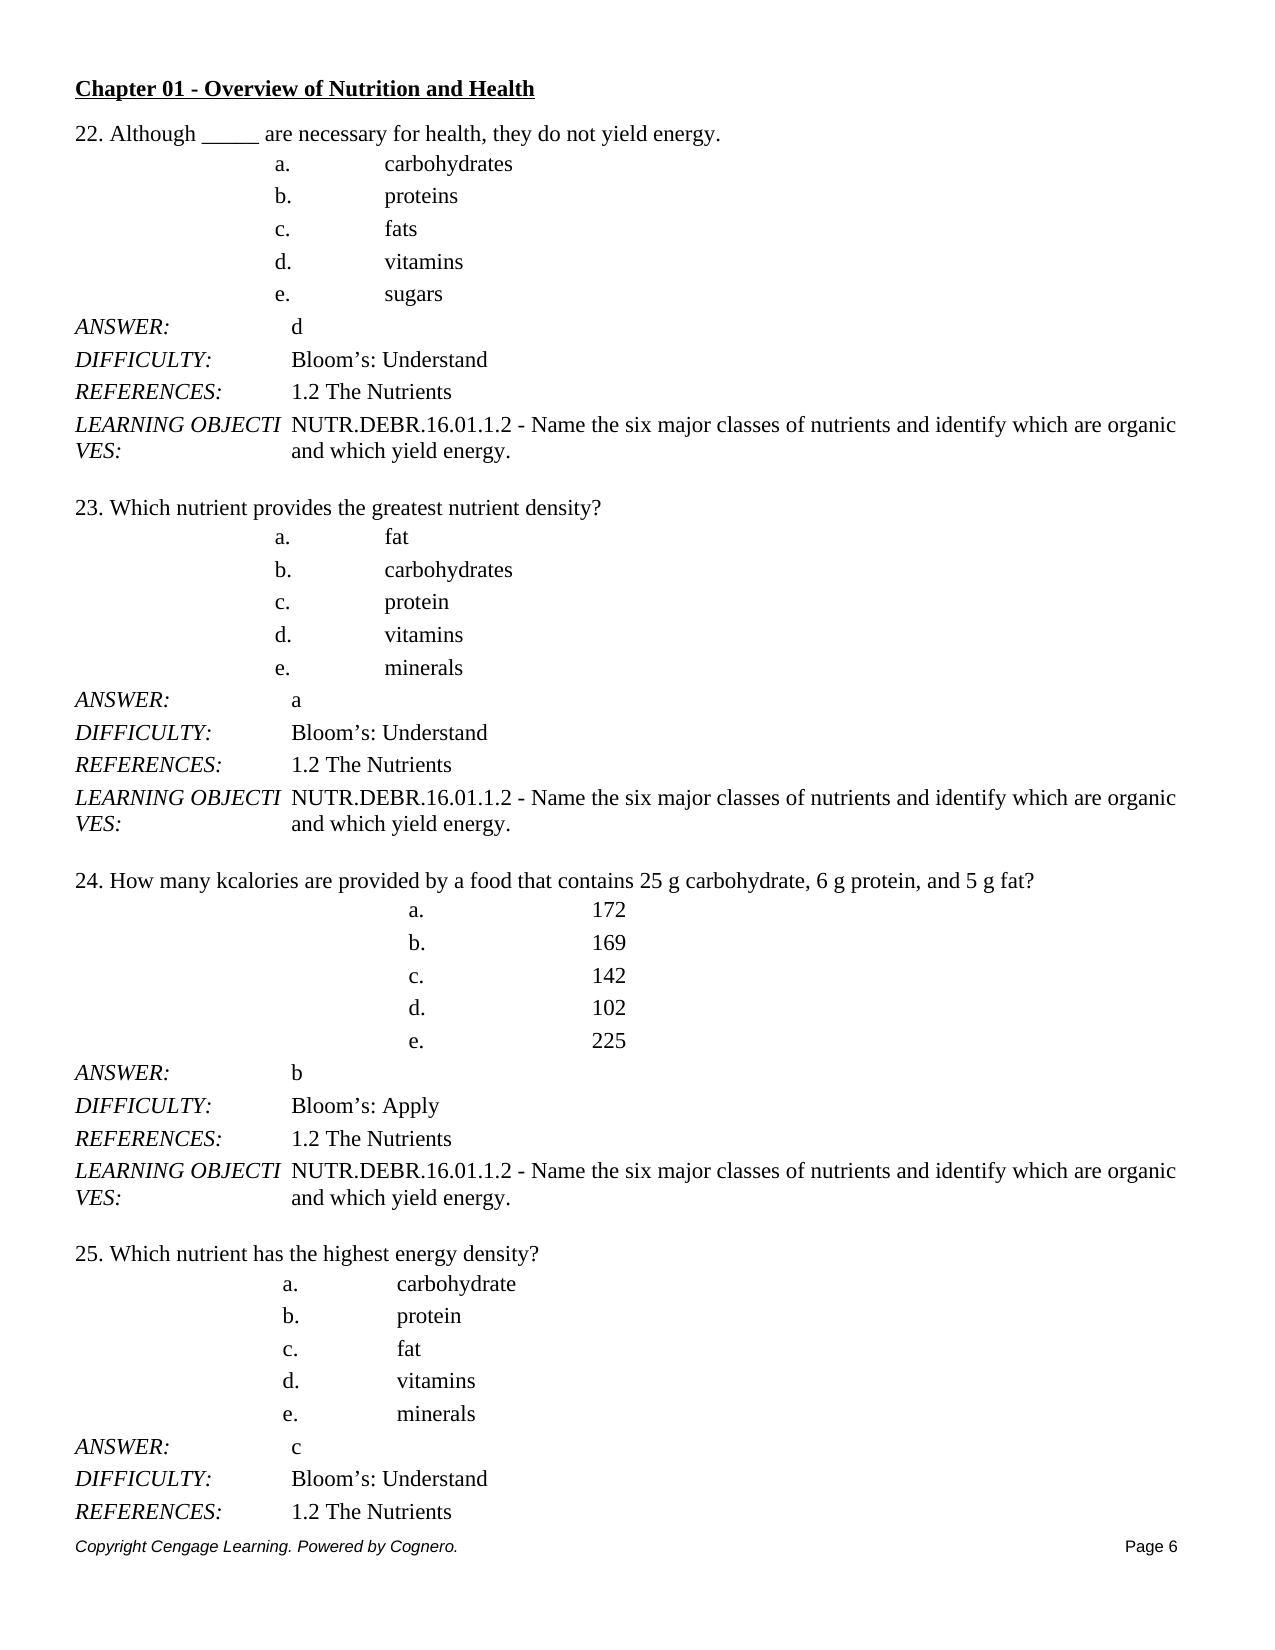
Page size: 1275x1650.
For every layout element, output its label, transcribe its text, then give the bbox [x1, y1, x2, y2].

table_header 22. Although _____ are necessary for health, they do not yield energy.​ [75, 121, 1200, 467]
table_header 24. How many kcalories are provided by a food that contains 25 g carbohydrate, 6 g protein, and 5 g fat?​ [75, 867, 1200, 1213]
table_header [75, 1240, 1200, 1527]
table_header 23. Which nutrient provides the greatest nutrient density?​ [75, 494, 1200, 840]
